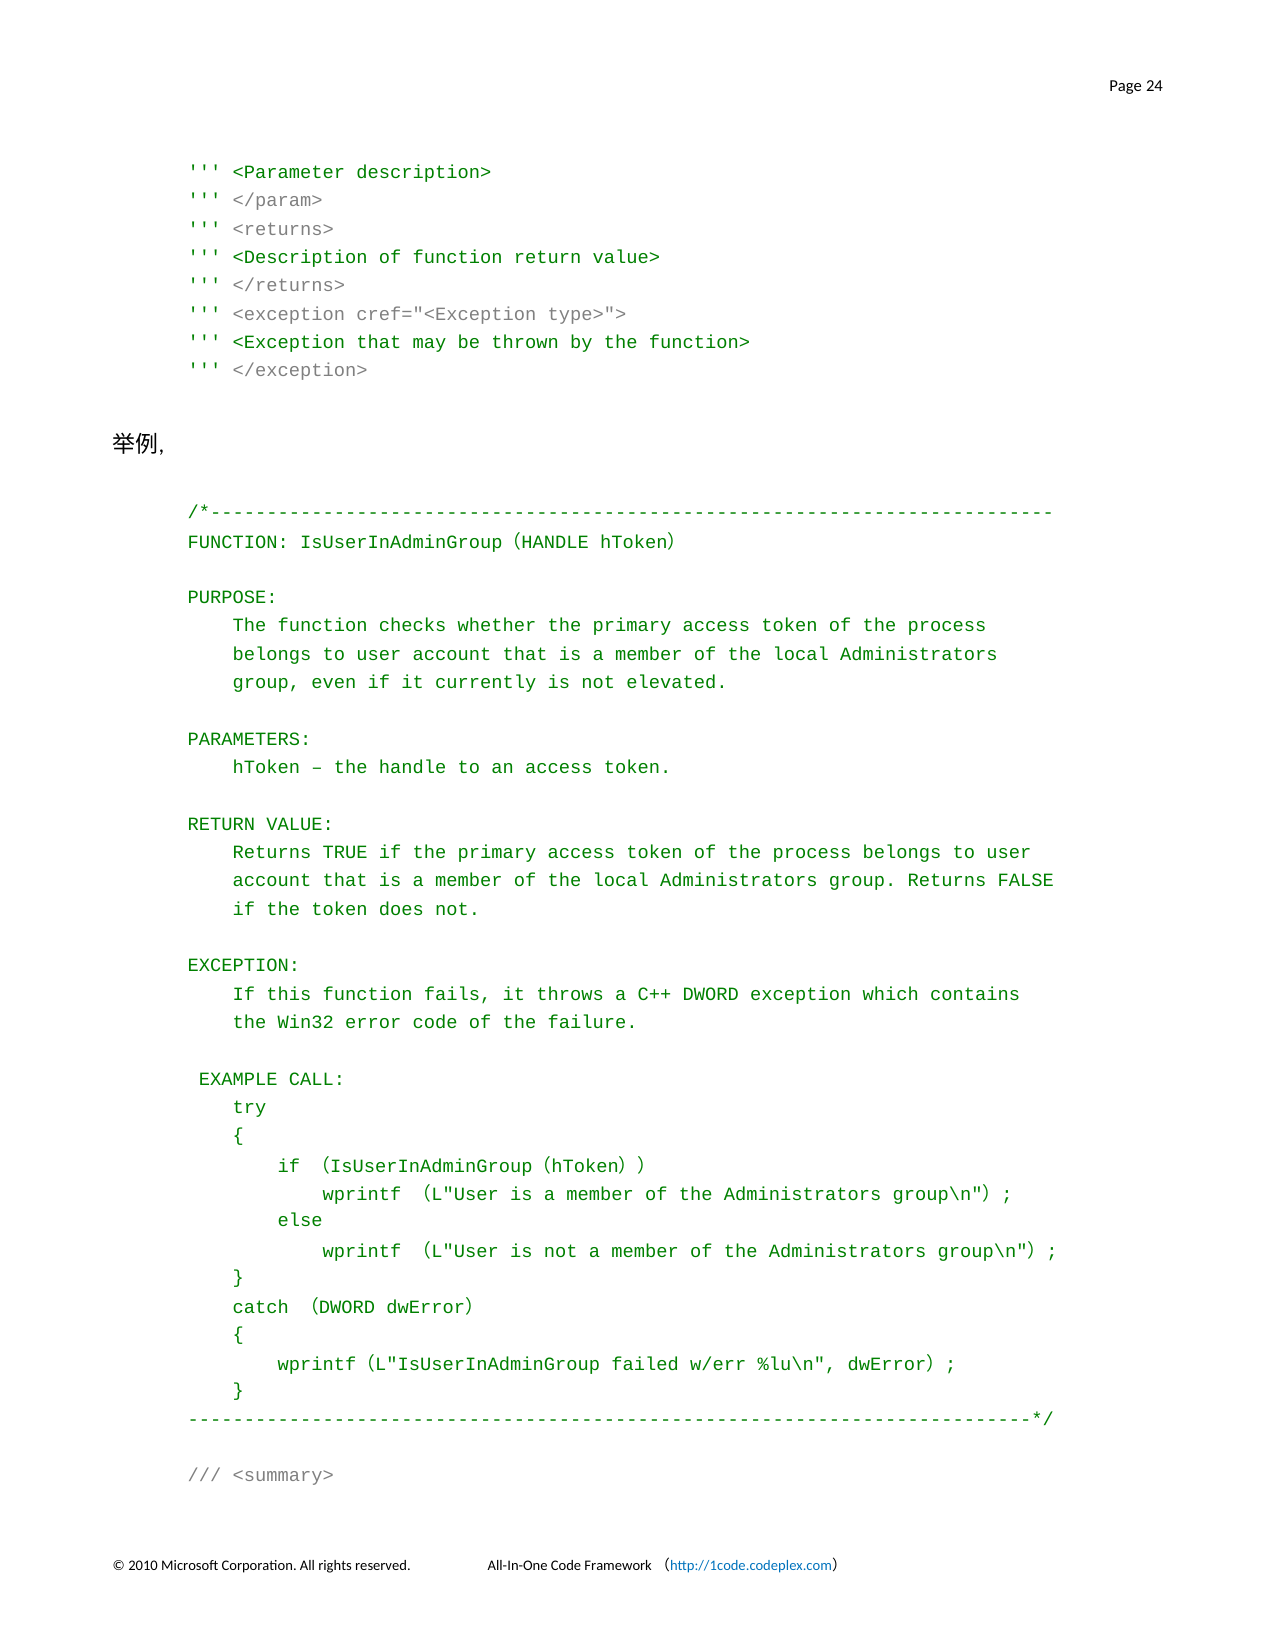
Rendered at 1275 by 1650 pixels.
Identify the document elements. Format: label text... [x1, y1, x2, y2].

text if （IsUserInAdminGroup（hToken）） [187, 1151, 1162, 1179]
text ''' <exception cref="<Exception type>"> [187, 301, 1162, 329]
text ''' <Description of function return value> [187, 244, 1162, 272]
text PARAMETERS: [187, 726, 1162, 754]
text ---------------------------------------------------------------------------*/ [187, 1406, 1162, 1434]
text } [187, 1264, 1162, 1292]
text else [187, 1207, 1162, 1236]
text hToken – the handle to an access token. [187, 754, 1162, 782]
text ''' </returns> [187, 272, 1162, 301]
text PURPOSE: [187, 584, 1162, 612]
text ''' <Parameter description> [187, 159, 1162, 187]
text { [187, 1321, 1162, 1349]
text Returns TRUE if the primary access token of the process belongs to user [187, 839, 1162, 867]
text ''' </exception> [187, 357, 1162, 386]
text ''' </param> [187, 187, 1162, 216]
text RETURN VALUE: [187, 811, 1162, 839]
text group, even if it currently is not elevated. [187, 669, 1162, 697]
text { [187, 1122, 1162, 1151]
text if the token does not. [187, 896, 1162, 924]
text If this function fails, it throws a C++ DWORD exception which contains [187, 981, 1162, 1009]
text ''' <Exception that may be thrown by the function> [187, 329, 1162, 357]
text 举例, [112, 414, 1162, 471]
text account that is a member of the local Administrators group. Returns FALSE [187, 867, 1162, 896]
text ''' <returns> [187, 216, 1162, 244]
text EXAMPLE CALL: [187, 1066, 1162, 1094]
text the Win32 error code of the failure. [187, 1009, 1162, 1037]
text wprintf（L"IsUserInAdminGroup failed w/err %lu\n", dwError）; [187, 1349, 1162, 1377]
text wprintf （L"User is not a member of the Administrators group\n"）; [187, 1236, 1162, 1264]
text /*--------------------------------------------------------------------------- [187, 499, 1162, 527]
text /// <summary> [187, 1462, 1162, 1491]
text catch （DWORD dwError） [187, 1292, 1162, 1321]
text } [187, 1377, 1162, 1406]
text EXCEPTION: [187, 952, 1162, 981]
text belongs to user account that is a member of the local Administrators [187, 641, 1162, 669]
text wprintf （L"User is a member of the Administrators group\n"）; [187, 1179, 1162, 1207]
text The function checks whether the primary access token of the process [187, 612, 1162, 641]
text try [187, 1094, 1162, 1122]
text FUNCTION: IsUserInAdminGroup（HANDLE hToken） [187, 527, 1162, 556]
